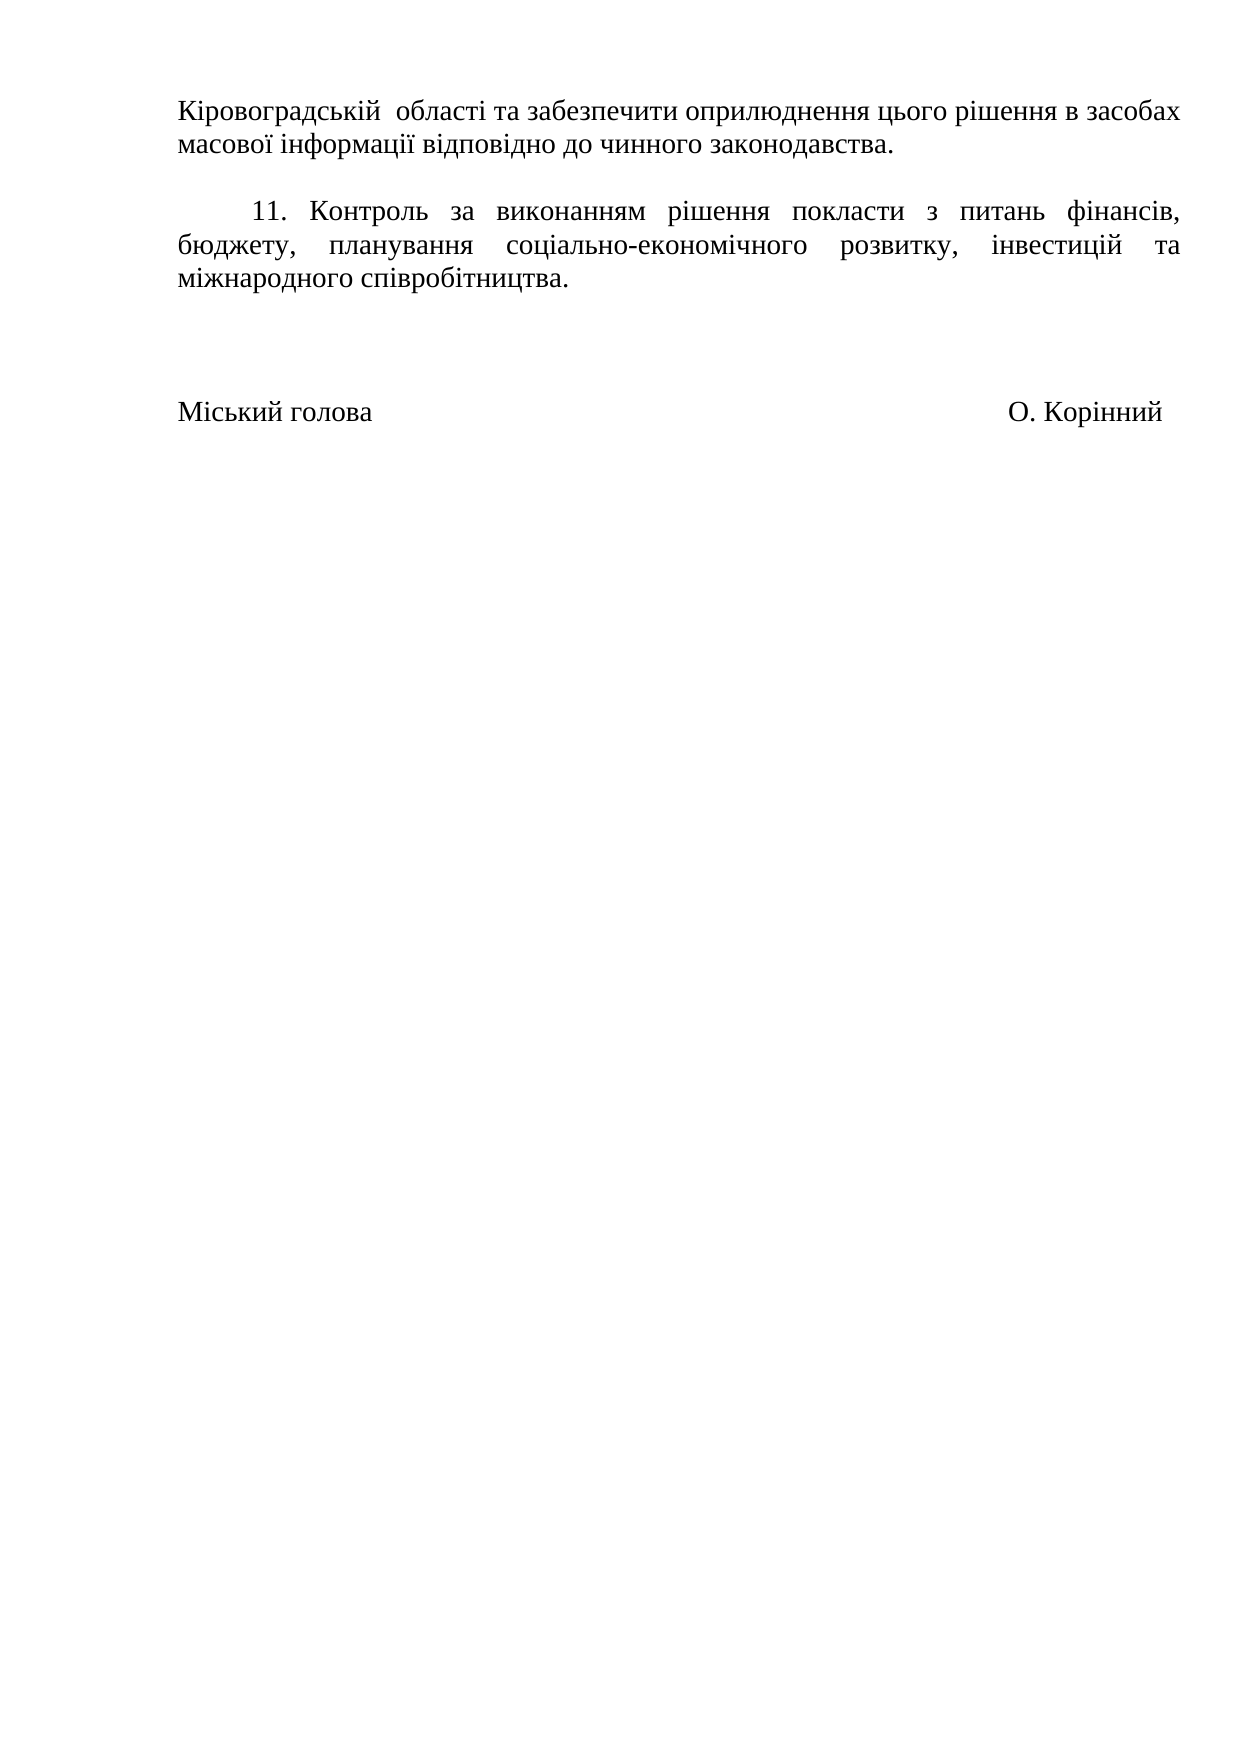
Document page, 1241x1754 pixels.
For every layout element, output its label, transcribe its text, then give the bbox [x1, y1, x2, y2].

text Кіровоградській області та забезпечити оприлюднення цього рішення в засобах масової інформації відповідно до чинного законодавства. [177, 93, 1181, 160]
list 11. Контроль за виконанням рішення покласти з питань фінансів, бюджету, планування соціально-економічного розвитку, інвестицій та міжнародного співробітництва. [177, 193, 1181, 294]
text Міський голова О. Корінний [177, 394, 1181, 428]
